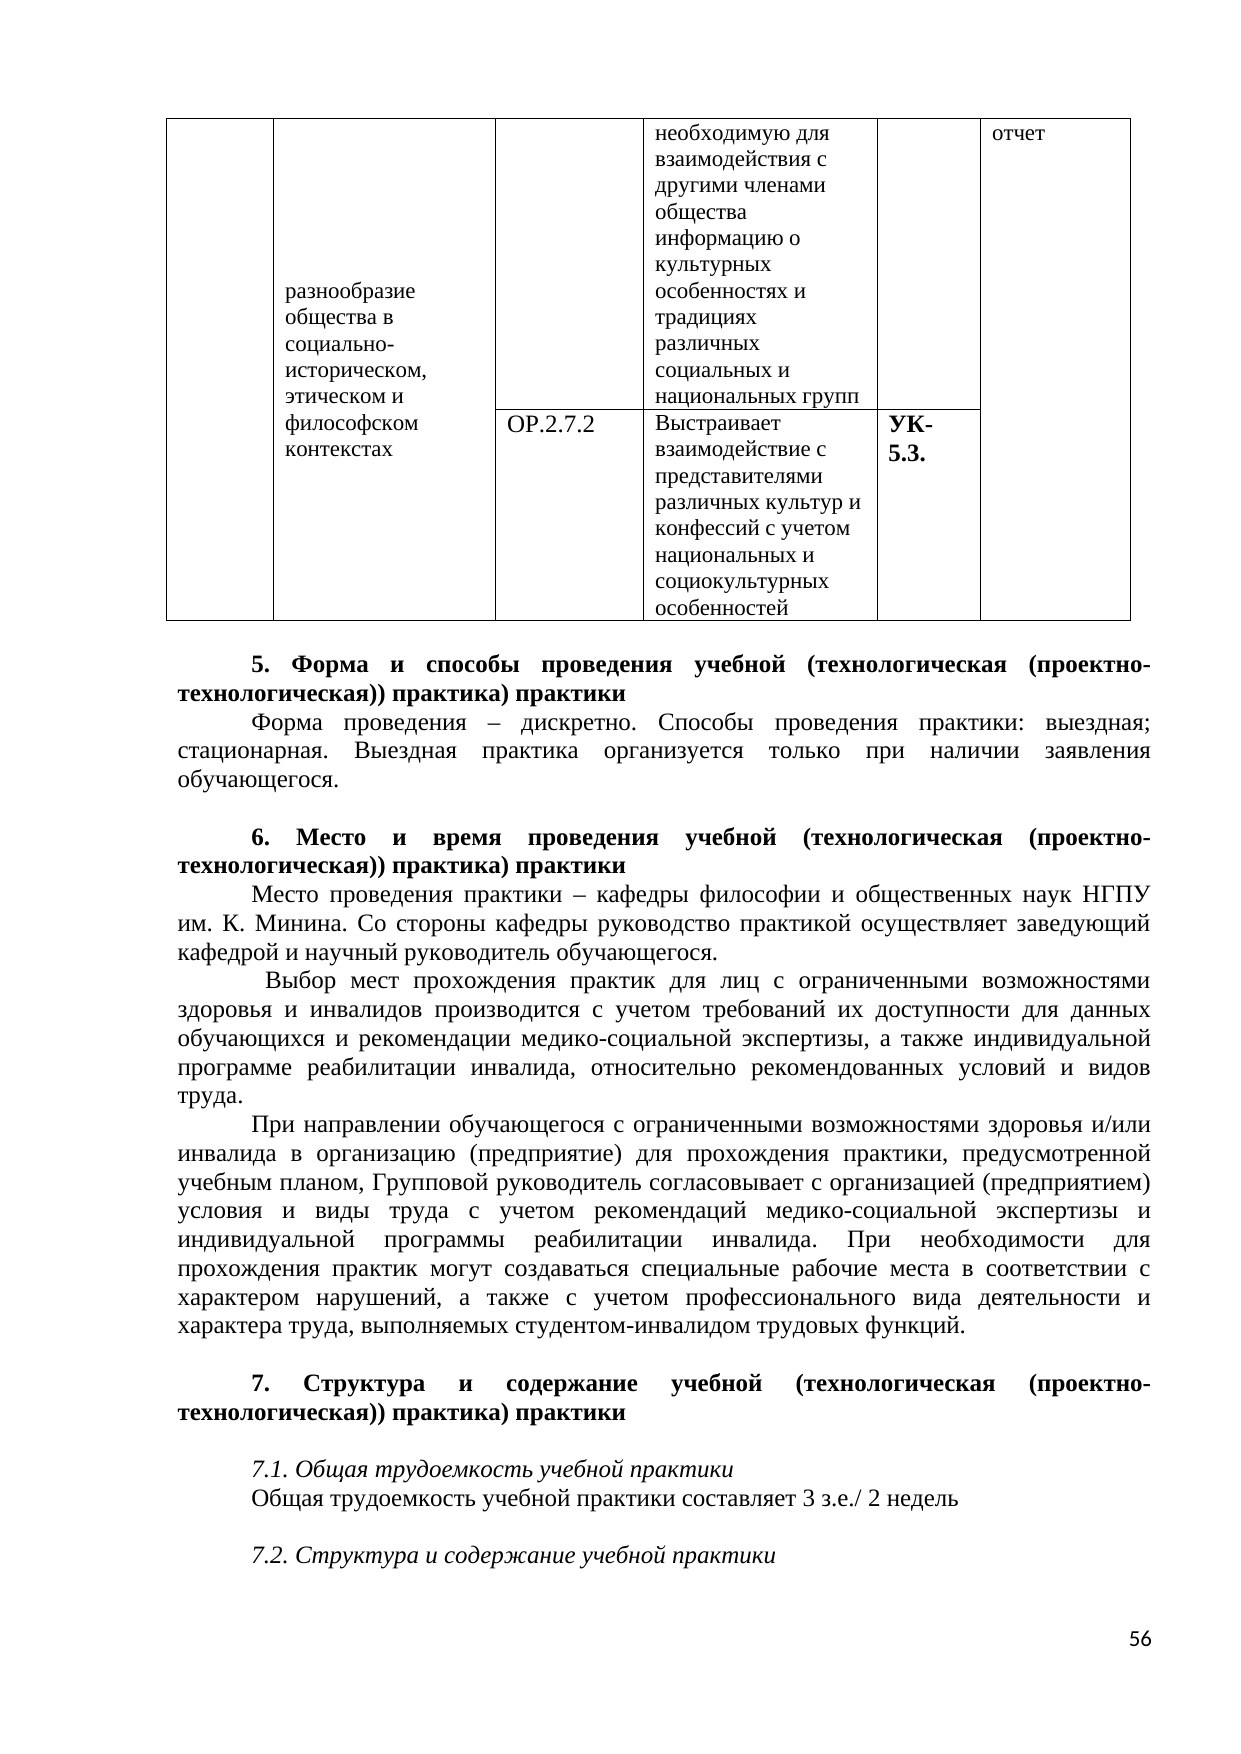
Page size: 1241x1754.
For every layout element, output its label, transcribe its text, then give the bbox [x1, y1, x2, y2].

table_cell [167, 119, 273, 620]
text 7.2. Структура и содержание учебной практики [177, 1540, 1152, 1569]
text 7. Структура и содержание учебной (технологическая (проектно-технологическая)) практика) практики [177, 1368, 1152, 1425]
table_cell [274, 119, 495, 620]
text 5. Форма и способы проведения учебной (технологическая (проектно-технологическая)) практика) практики [177, 649, 1152, 707]
text 7.1. Общая трудоемкость учебной практики [177, 1454, 1152, 1483]
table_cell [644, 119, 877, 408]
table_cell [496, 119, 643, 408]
text При направлении обучающегося с ограниченными возможностями здоровья и/или инвалида в организацию (предприятие) для прохождения практики, предусмотренной учебным планом, Групповой руководитель согласовывает с организацией (предприятием) условия и виды труда с учетом рекомендаций медико-социальной экспертизы и индивидуальной программы реабилитации инвалида. При необходимости для прохождения практик могут создаваться специальные рабочие места в соответствии с характером нарушений, а также с учетом профессионального вида деятельности и характера труда, выполняемых студентом-инвалидом трудовых функций. [177, 1109, 1152, 1339]
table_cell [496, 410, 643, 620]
text 6. Место и время проведения учебной (технологическая (проектно-технологическая)) практика) практики [177, 822, 1152, 879]
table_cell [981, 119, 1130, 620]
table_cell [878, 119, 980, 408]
text Общая трудоемкость учебной практики составляет 3 з.е./ 2 недель [177, 1483, 1152, 1512]
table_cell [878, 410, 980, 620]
text Форма проведения – дискретно. Способы проведения практики: выездная; стационарная. Выездная практика организуется только при наличии заявления обучающегося. [177, 707, 1152, 793]
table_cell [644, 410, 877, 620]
text Выбор мест прохождения практик для лиц с ограниченными возможностями здоровья и инвалидов производится с учетом требований их доступности для данных обучающихся и рекомендации медико-социальной экспертизы, а также индивидуальной программе реабилитации инвалида, относительно рекомендованных условий и видов труда. [177, 965, 1152, 1109]
text Место проведения практики – кафедры философии и общественных наук НГПУ им. К. Минина. Со стороны кафедры руководство практикой осуществляет заведующий кафедрой и научный руководитель обучающегося. [177, 879, 1152, 965]
